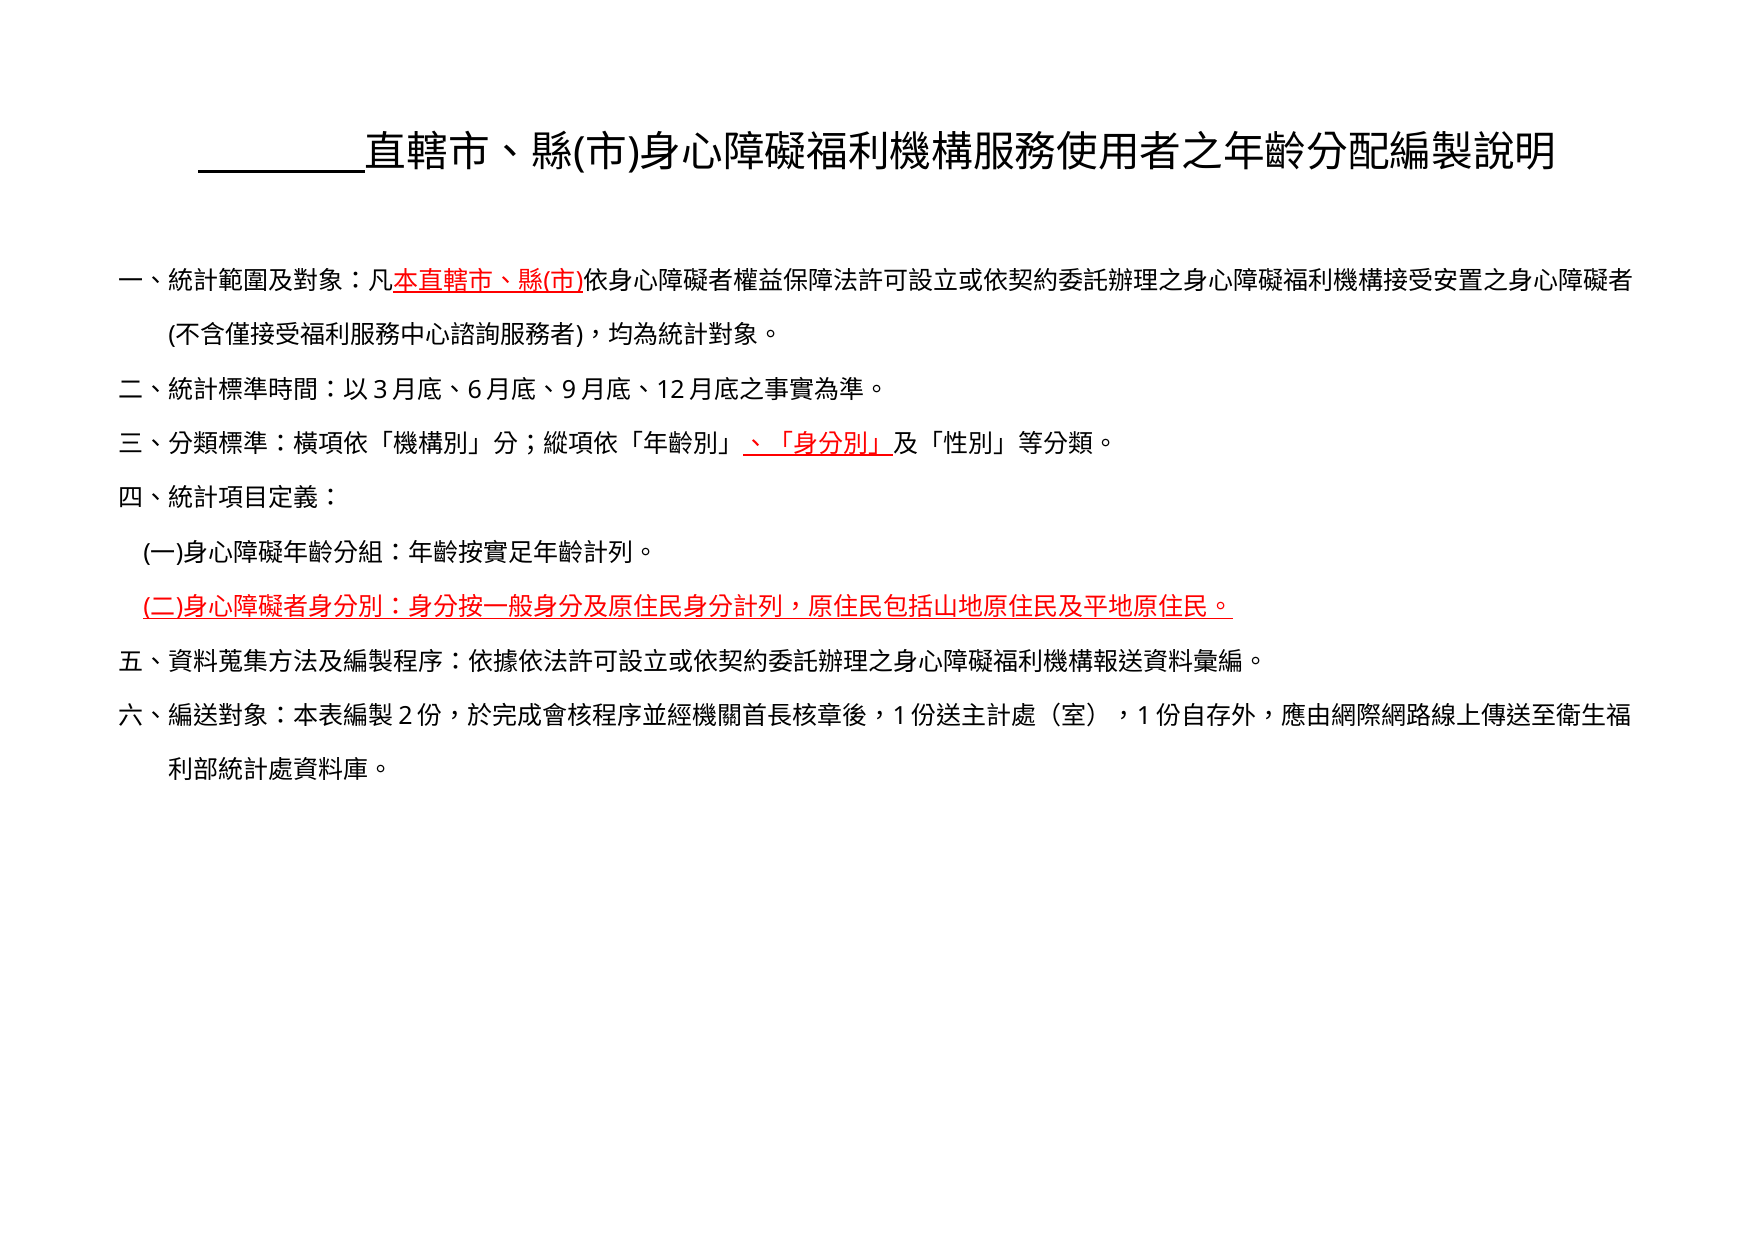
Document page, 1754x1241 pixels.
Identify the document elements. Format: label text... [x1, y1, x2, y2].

text (二)身心障礙者身分別：身分按一般身分及原住民身分計列，原住民包括山地原住民及平地原住民。 [143, 587, 1636, 623]
text 三、分類標準：橫項依「機構別」分；縱項依「年齡別」、「身分別」及「性別」等分類。 [118, 423, 1636, 460]
text 二、統計標準時間：以3月底、6月底、9月底、12月底之事實為準。 [118, 369, 1636, 405]
text 六、編送對象：本表編製2份，於完成會核程序並經機關首長核章後，1份送主計處（室），1份自存外，應由網際網路線上傳送至衛生福利部統計處資料庫。 [118, 695, 1636, 786]
text 五、資料蒐集方法及編製程序：依據依法許可設立或依契約委託辦理之身心障礙福利機構報送資料彙編。 [118, 641, 1636, 677]
text 一、統計範圍及對象：凡本直轄市、縣(市)依身心障礙者權益保障法許可設立或依契約委託辦理之身心障礙福利機構接受安置之身心障礙者(不含僅接受福利服務中心諮詢服務者)，均為統計對象。 [118, 260, 1636, 351]
text (一)身心障礙年齡分組：年齡按實足年齡計列。 [143, 532, 1636, 568]
text 四、統計項目定義： [118, 478, 1636, 514]
text 直轄市、縣(市)身心障礙福利機構服務使用者之年齡分配編製說明 [118, 118, 1636, 179]
